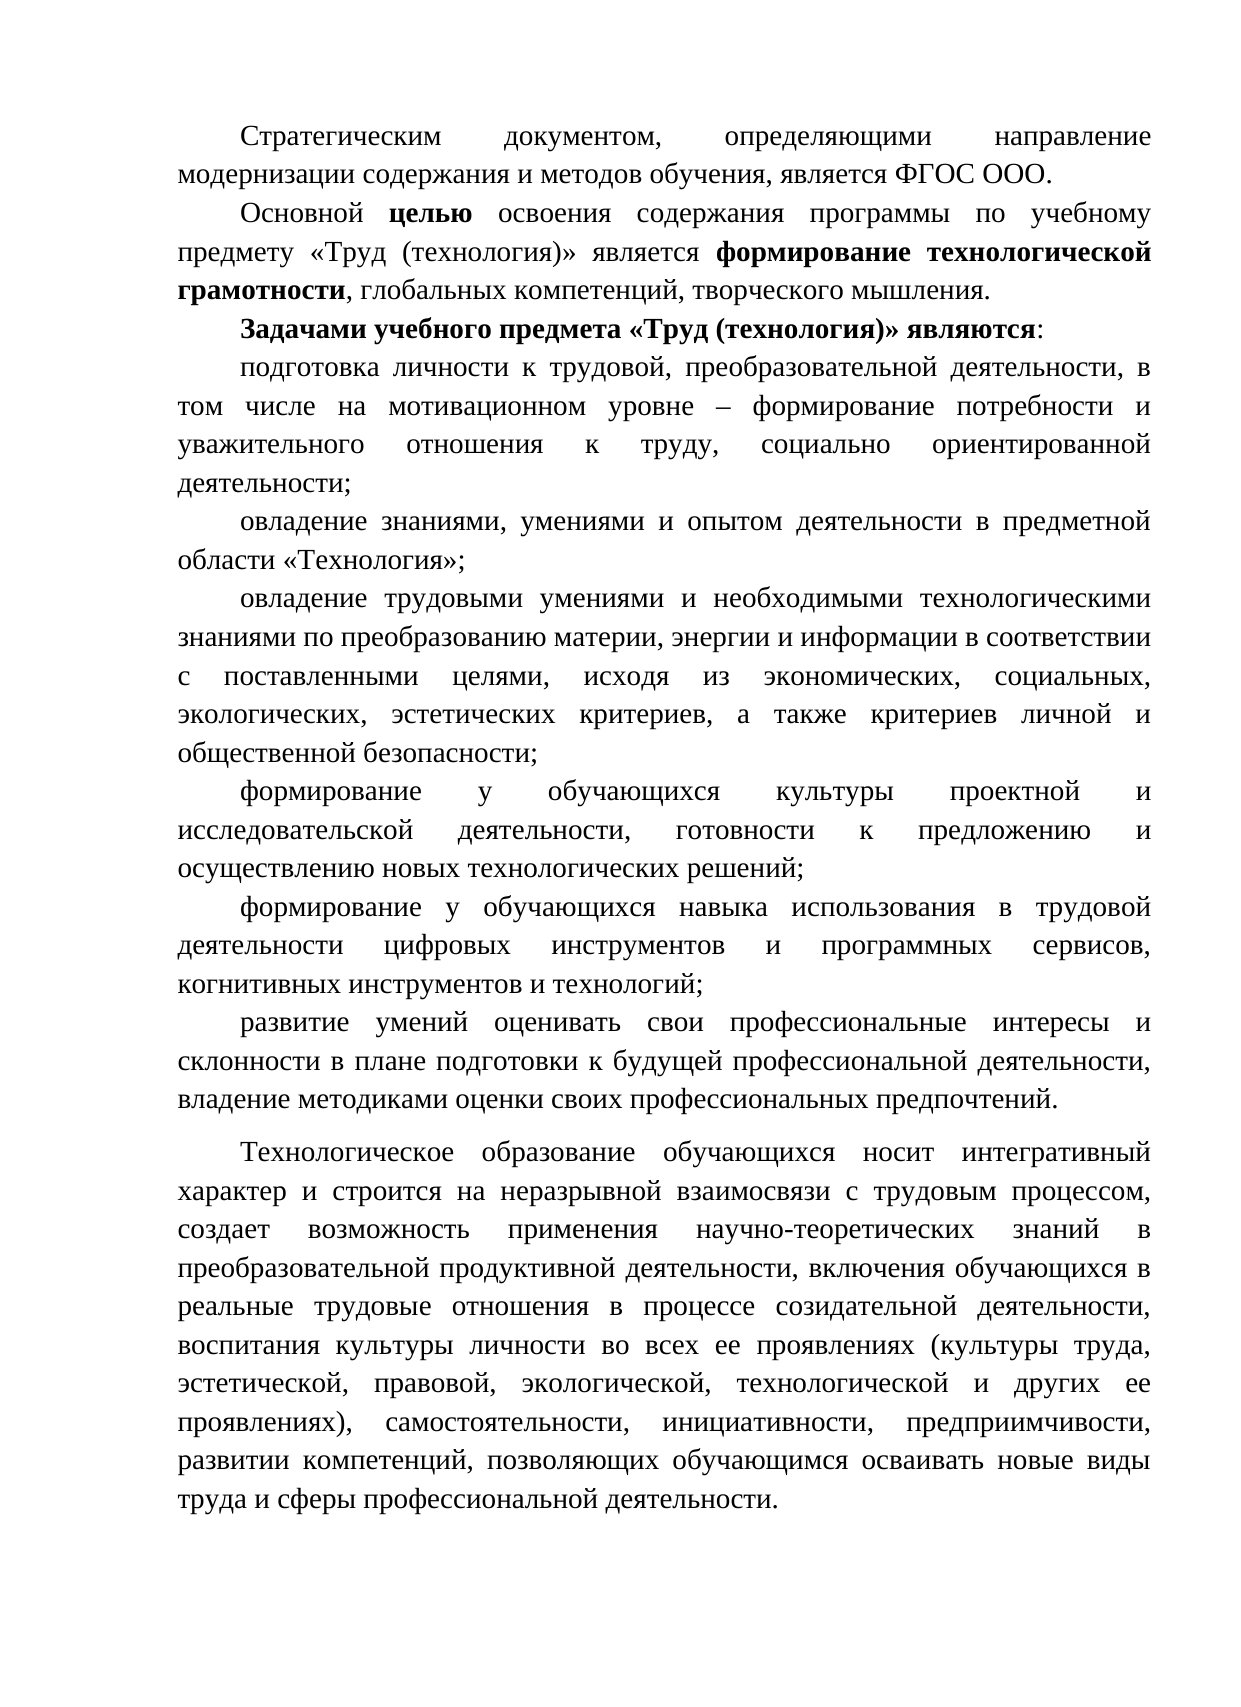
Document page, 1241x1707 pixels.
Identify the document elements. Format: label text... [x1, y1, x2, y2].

text формирование у обучающихся навыка использования в трудовой деятельности цифровых инструментов и программных сервисов, когнитивных инструментов и технологий; [177, 889, 1152, 999]
text Технологическое образование обучающихся носит интегративный характер и строится на неразрывной взаимосвязи с трудовым процессом, создает возможность применения научно-теоретических знаний в преобразовательной продуктивной деятельности, включения обучающихся в реальные трудовые отношения в процессе созидательной деятельности, воспитания культуры личности во всех ее проявлениях (культуры труда, эстетической, правовой, экологической, технологической и других ее проявлениях), самостоятельности, инициативности, предприимчивости, развитии компетенций, позволяющих обучающимся осваивать новые виды труда и сферы профессиональной деятельности. [177, 1134, 1152, 1514]
text Стратегическим документом, определяющими направление модернизации содержания и методов обучения, является ФГОС ООО. [177, 118, 1152, 190]
text овладение трудовыми умениями и необходимыми технологическими знаниями по преобразованию материи, энергии и информации в соответствии с поставленными целями, исходя из экономических, социальных, экологических, эстетических критериев, а также критериев личной и общественной безопасности; [177, 581, 1152, 768]
text Задачами учебного предмета «Труд (технология)» являются: [177, 311, 1152, 344]
text подготовка личности к трудовой, преобразовательной деятельности, в том числе на мотивационном уровне – формирование потребности и уважительного отношения к труду, социально ориентированной деятельности; [177, 349, 1152, 498]
text развитие умений оценивать свои профессиональные интересы и склонности в плане подготовки к будущей профессиональной деятельности, владение методиками оценки своих профессиональных предпочтений. [177, 1004, 1152, 1115]
text Основной целью освоения содержания программы по учебному предмету «Труд (технология)» является формирование технологической грамотности, глобальных компетенций, творческого мышления. [177, 195, 1152, 306]
text формирование у обучающихся культуры проектной и исследовательской деятельности, готовности к предложению и осуществлению новых технологических решений; [177, 773, 1152, 884]
text овладение знаниями, умениями и опытом деятельности в предметной области «Технология»; [177, 503, 1152, 576]
